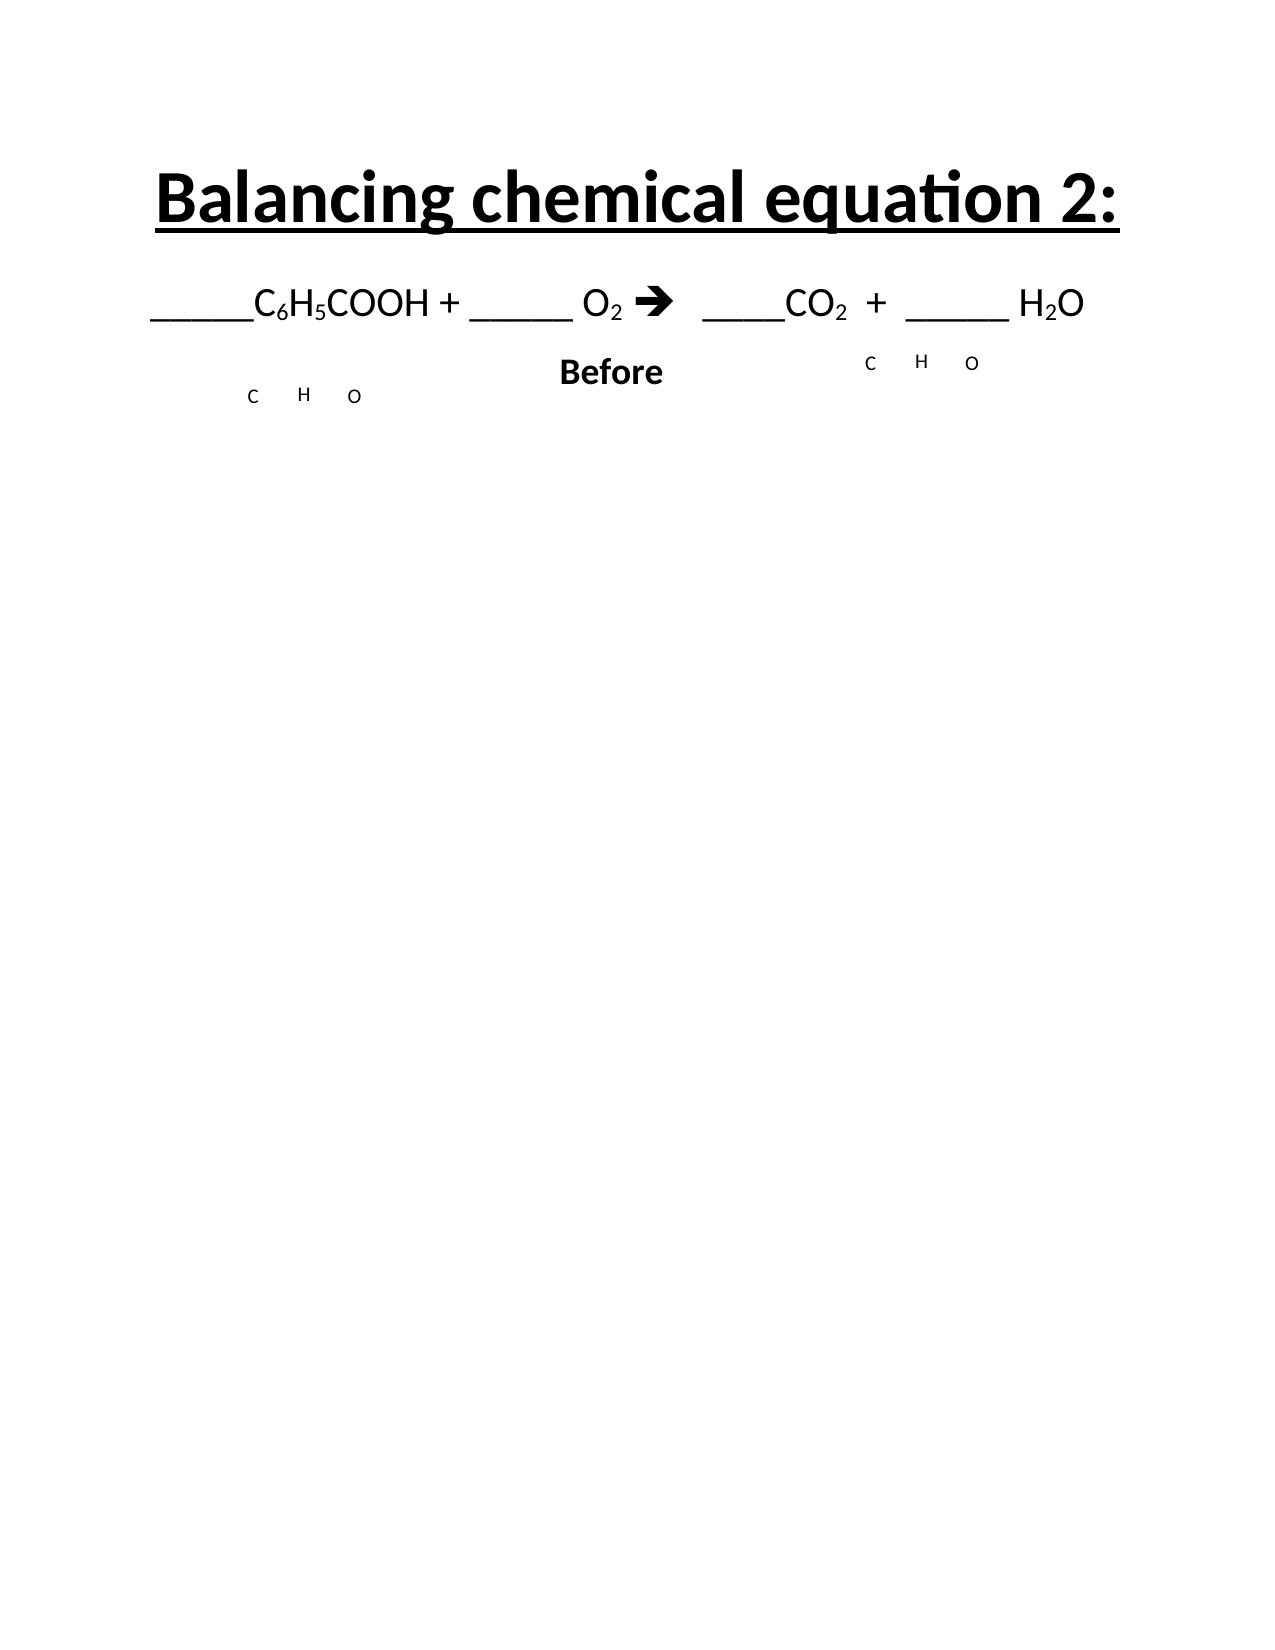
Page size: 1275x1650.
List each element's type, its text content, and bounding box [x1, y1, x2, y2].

text _____C6H5COOH + _____ O2 ____CO2 + _____ H2O [150, 276, 1125, 327]
text Balancing chemical equation 2: [150, 150, 1125, 242]
